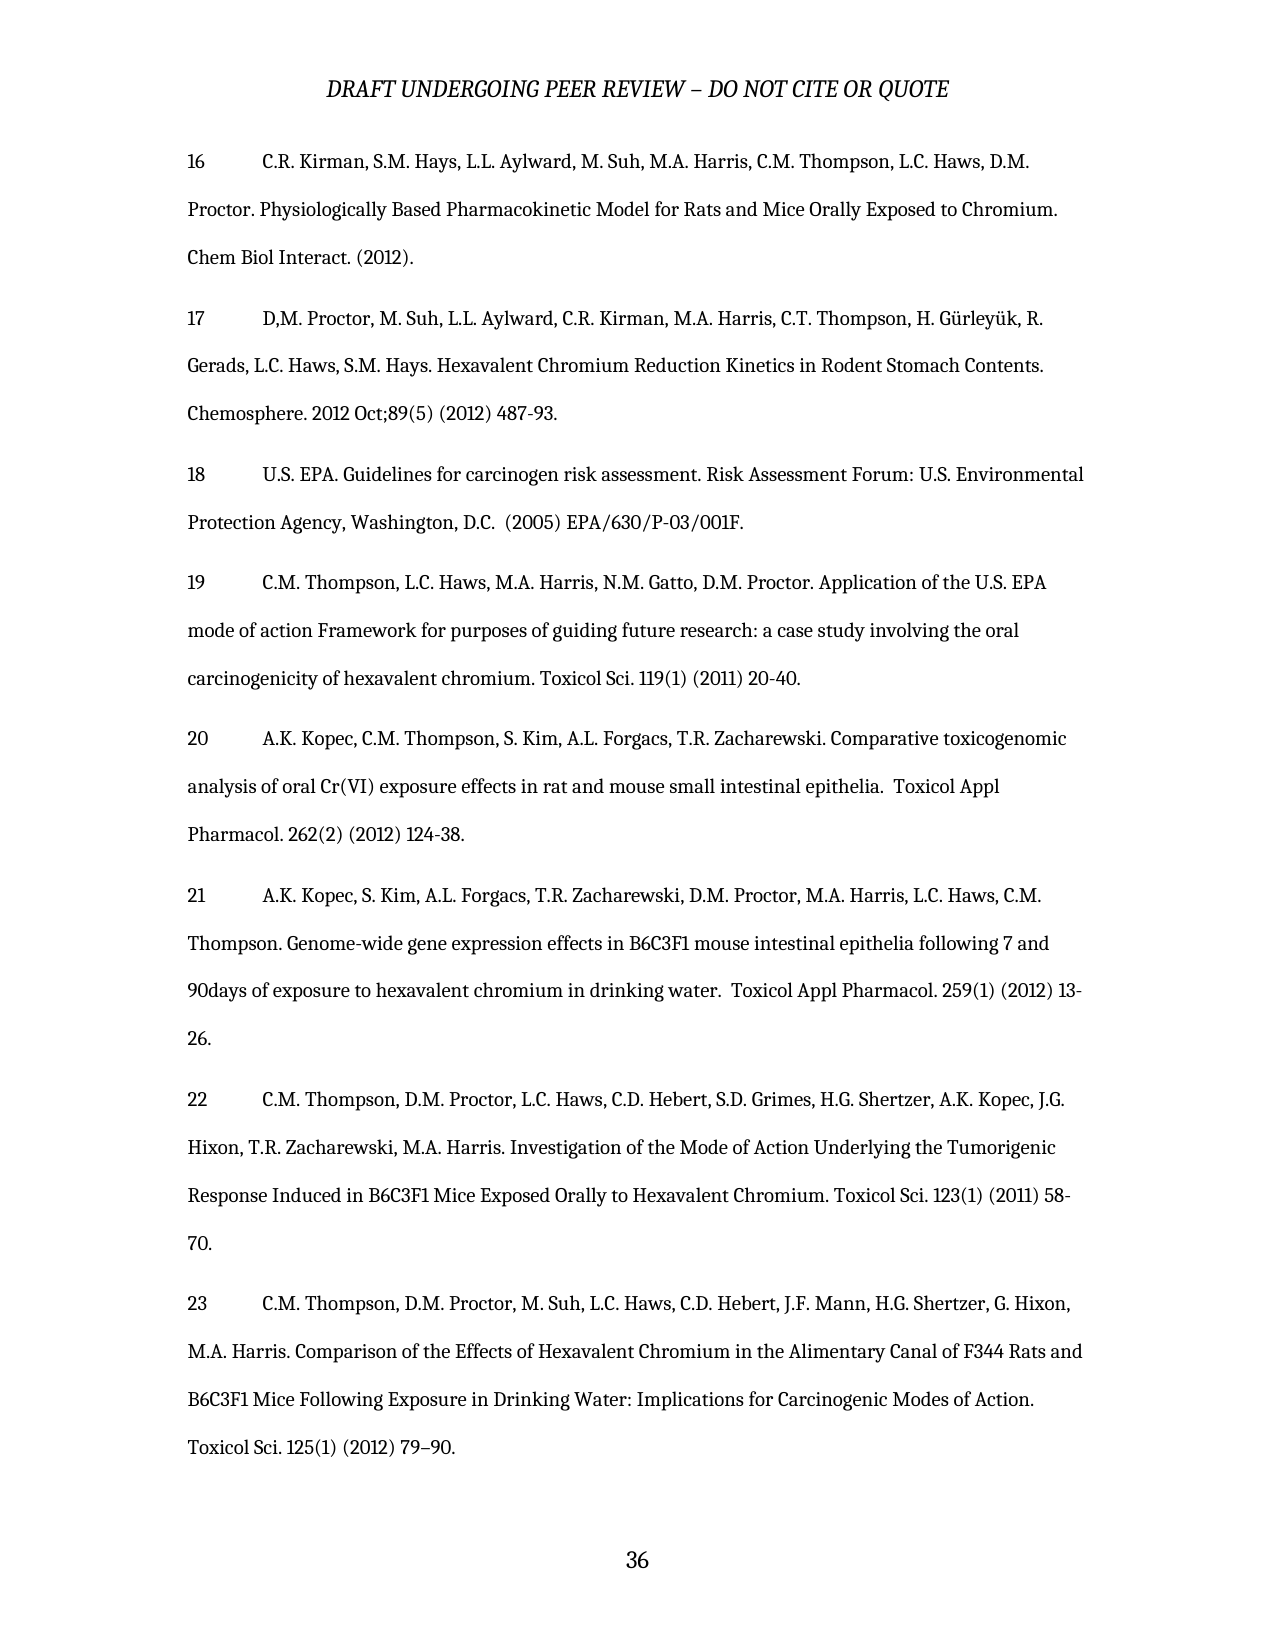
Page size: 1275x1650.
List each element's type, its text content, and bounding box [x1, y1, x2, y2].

text 20 A.K. Kopec, C.M. Thompson, S. Kim, A.L. Forgacs, T.R. Zacharewski. Comparative toxicogenomic analysis of oral Cr(VI) exposure effects in rat and mouse small intestinal epithelia. Toxicol Appl Pharmacol. 262(2) (2012) 124-38. [187, 727, 1087, 847]
text 19 C.M. Thompson, L.C. Haws, M.A. Harris, N.M. Gatto, D.M. Proctor. Application of the U.S. EPA mode of action Framework for purposes of guiding future research: a case study involving the oral carcinogenicity of hexavalent chromium. Toxicol Sci. 119(1) (2011) 20-40. [187, 571, 1087, 691]
text 18 U.S. EPA. Guidelines for carcinogen risk assessment. Risk Assessment Forum: U.S. Environmental Protection Agency, Washington, D.C. (2005) EPA/630/P-03/001F. [187, 462, 1087, 534]
text 17 D,M. Proctor, M. Suh, L.L. Aylward, C.R. Kirman, M.A. Harris, C.T. Thompson, H. Gürleyük, R. Gerads, L.C. Haws, S.M. Hays. Hexavalent Chromium Reduction Kinetics in Rodent Stomach Contents. Chemosphere. 2012 Oct;89(5) (2012) 487-93. [187, 306, 1087, 426]
text 22 C.M. Thompson, D.M. Proctor, L.C. Haws, C.D. Hebert, S.D. Grimes, H.G. Shertzer, A.K. Kopec, J.G. Hixon, T.R. Zacharewski, M.A. Harris. Investigation of the Mode of Action Underlying the Tumorigenic Response Induced in B6C3F1 Mice Exposed Orally to Hexavalent Chromium. Toxicol Sci. 123(1) (2011) 58-70. [187, 1087, 1087, 1255]
text 23 C.M. Thompson, D.M. Proctor, M. Suh, L.C. Haws, C.D. Hebert, J.F. Mann, H.G. Shertzer, G. Hixon, M.A. Harris. Comparison of the Effects of Hexavalent Chromium in the Alimentary Canal of F344 Rats and B6C3F1 Mice Following Exposure in Drinking Water: Implications for Carcinogenic Modes of Action. Toxicol Sci. 125(1) (2012) 79–90. [187, 1292, 1087, 1459]
text 16 C.R. Kirman, S.M. Hays, L.L. Aylward, M. Suh, M.A. Harris, C.M. Thompson, L.C. Haws, D.M. Proctor. Physiologically Based Pharmacokinetic Model for Rats and Mice Orally Exposed to Chromium. Chem Biol Interact. (2012). [187, 150, 1087, 270]
text 21 A.K. Kopec, S. Kim, A.L. Forgacs, T.R. Zacharewski, D.M. Proctor, M.A. Harris, L.C. Haws, C.M. Thompson. Genome-wide gene expression effects in B6C3F1 mouse intestinal epithelia following 7 and 90days of exposure to hexavalent chromium in drinking water. Toxicol Appl Pharmacol. 259(1) (2012) 13-26. [187, 883, 1087, 1051]
